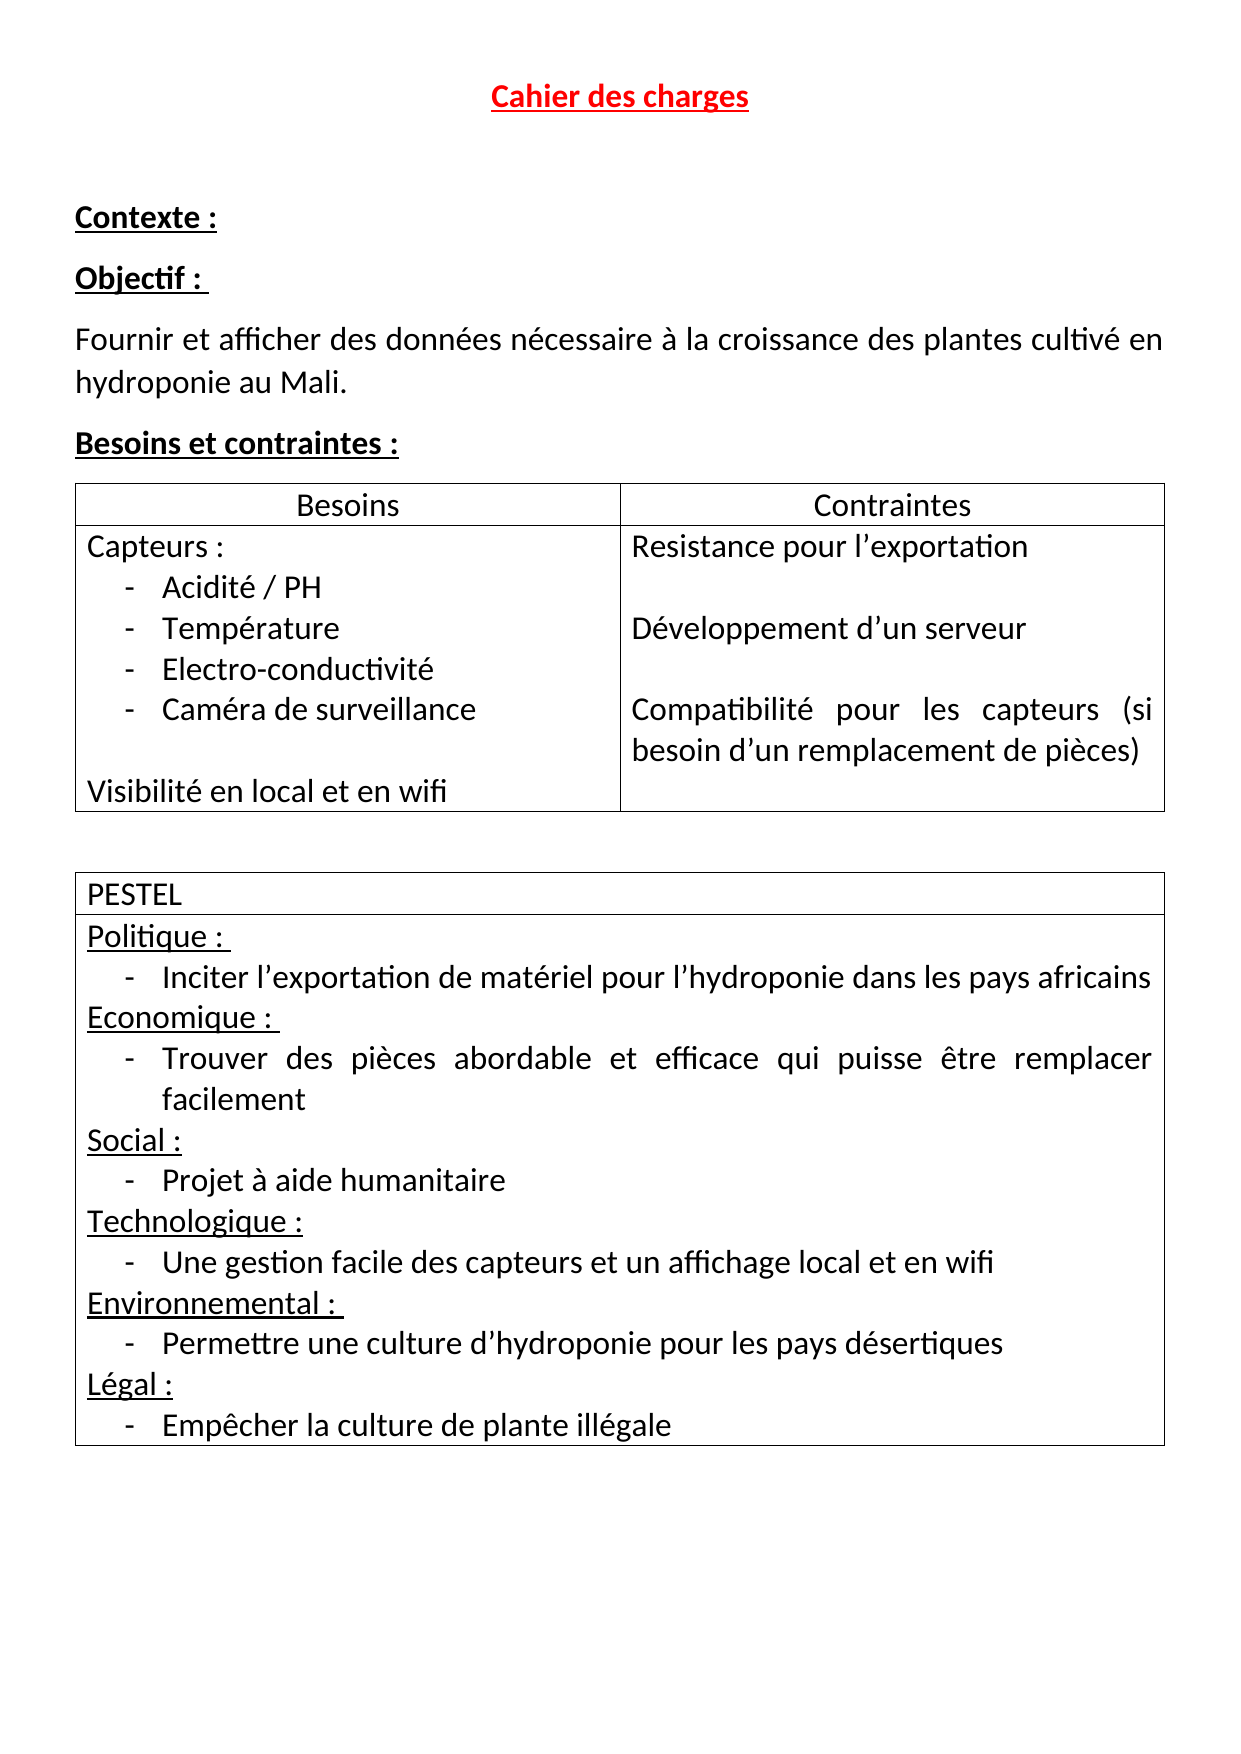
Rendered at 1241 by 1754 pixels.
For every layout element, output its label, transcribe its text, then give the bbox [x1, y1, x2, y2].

table_cell Capteurs : Acidité / PH Température Electro-conductivité Caméra de surveillance Visibilité en local et en wifi [76, 526, 620, 811]
text Contexte : [75, 196, 1165, 237]
table_header Besoins [76, 484, 620, 524]
table_cell Resistance pour l’exportation Développement d’un serveur Compatibilité pour les capteurs (si besoin d’un remplacement de pièces) [621, 526, 1164, 811]
text Fournir et afficher des données nécessaire à la croissance des plantes cultivé en hydroponie au Mali. [75, 317, 1165, 402]
table_cell Politique : Inciter l’exportation de matériel pour l’hydroponie dans les pays africains Economique : Trouver des pièces abordable et efficace qui puisse être remplacer facilement Social : Projet à aide humanitaire Technologique : Une gestion facile des capteurs et un affichage local et en wifi Environnemental : Permettre une culture d’hydroponie pour les pays désertiques Légal : Empêcher la culture de plante illégale [76, 915, 1164, 1444]
text Objectif : [75, 257, 1165, 298]
table_header PESTEL [76, 873, 1164, 914]
table_header Contraintes [621, 484, 1164, 524]
text Cahier des charges [75, 75, 1165, 116]
text Besoins et contraintes : [75, 422, 1165, 463]
